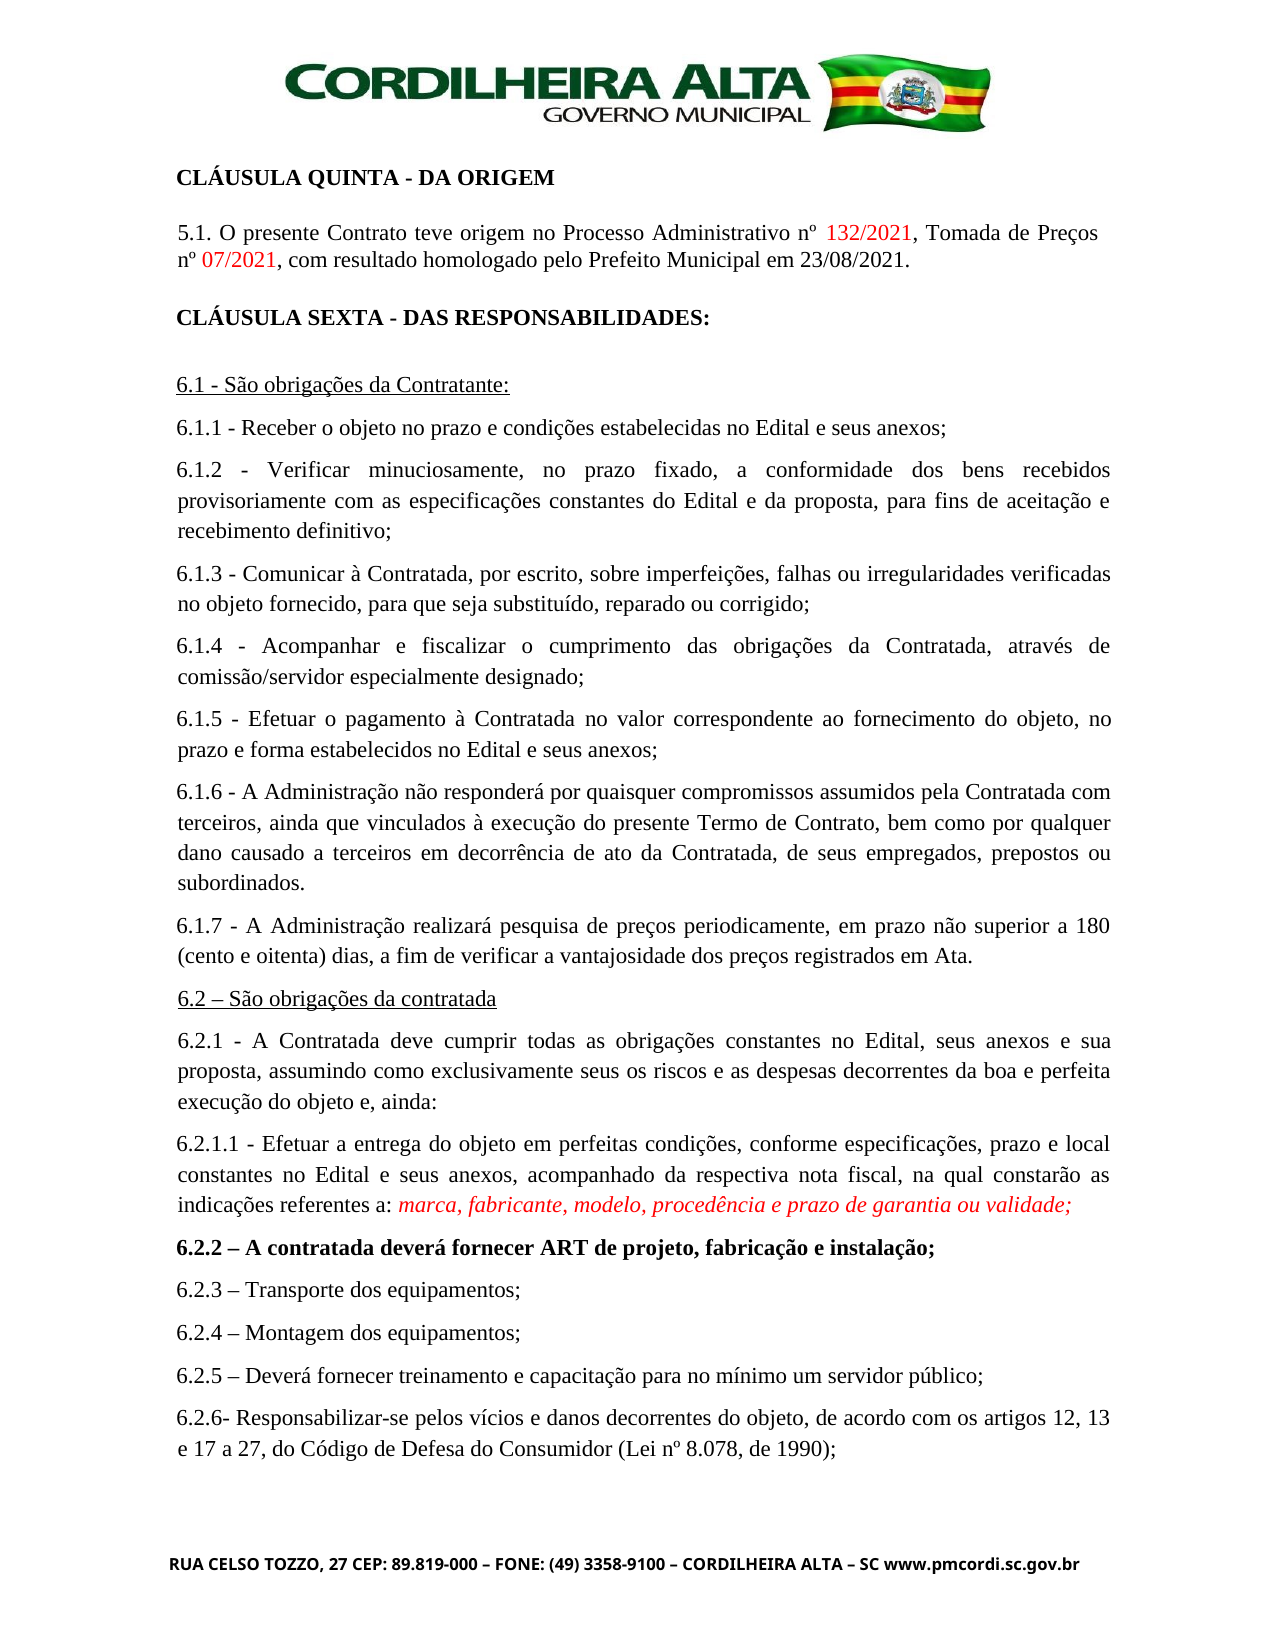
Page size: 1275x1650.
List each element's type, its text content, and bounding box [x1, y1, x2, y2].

text 6.1.7 - A Administração realizará pesquisa de preços periodicamente, em prazo não superior a 180 (cento e oitenta) dias, a fim de verificar a vantajosidade dos preços registrados em Ata. [176, 912, 1112, 968]
text CLÁUSULA SEXTA - DAS RESPONSABILIDADES: [176, 304, 1099, 330]
text 6.1.5 - Efetuar o pagamento à Contratada no valor correspondente ao fornecimento do objeto, no prazo e forma estabelecidos no Edital e seus anexos; [176, 706, 1112, 762]
text 6.2.1.1 - Efetuar a entrega do objeto em perfeitas condições, conforme especificações, prazo e local constantes no Edital e seus anexos, acompanhado da respectiva nota fiscal, na qual constarão as indicações referentes a: marca, fabricante, modelo, procedência e prazo de garantia ou validade; [176, 1131, 1112, 1217]
text 6.2.2 – A contratada deverá fornecer ART de projeto, fabricação e instalação; [176, 1234, 1112, 1260]
text 6.2.5 – Deverá fornecer treinamento e capacitação para no mínimo um servidor público; [176, 1362, 1112, 1388]
text CLÁUSULA QUINTA - DA ORIGEM [176, 163, 1099, 190]
text 6.2.4 – Montagem dos equipamentos; [176, 1319, 1112, 1345]
text 6.2.6- Responsabilizar-se pelos vícios e danos decorrentes do objeto, de acordo com os artigos 12, 13 e 17 a 27, do Código de Defesa do Consumidor (Lei nº 8.078, de 1990); [176, 1404, 1112, 1461]
text 6.1.2 - Verificar minuciosamente, no prazo fixado, a conformidade dos bens recebidos provisoriamente com as especificações constantes do Edital e da proposta, para fins de aceitação e recebimento definitivo; [176, 457, 1112, 543]
text 6.1.3 - Comunicar à Contratada, por escrito, sobre imperfeições, falhas ou irregularidades verificadas no objeto fornecido, para que seja substituído, reparado ou corrigido; [176, 560, 1112, 616]
text 6.2 – São obrigações da contratada [177, 985, 1114, 1011]
text 5.1. O presente Contrato teve origem no Processo Administrativo nº 132/2021, Tomada de Preços nº 07/2021, com resultado homologado pelo Prefeito Municipal em 23/08/2021. [177, 219, 1098, 272]
text 6.1.4 - Acompanhar e fiscalizar o cumprimento das obrigações da Contratada, através de comissão/servidor especialmente designado; [176, 633, 1112, 689]
text 6.2.1 - A Contratada deve cumprir todas as obrigações constantes no Edital, seus anexos e sua proposta, assumindo como exclusivamente seus os riscos e as despesas decorrentes da boa e perfeita execução do objeto e, ainda: [177, 1027, 1112, 1114]
picture [261, 29, 1014, 157]
text 6.1.6 - A Administração não responderá por quaisquer compromissos assumidos pela Contratada com terceiros, ainda que vinculados à execução do presente Termo de Contrato, bem como por qualquer dano causado a terceiros em decorrência de ato da Contratada, de seus empregados, prepostos ou subordinados. [176, 778, 1112, 895]
text 6.2.3 – Transporte dos equipamentos; [176, 1276, 1112, 1303]
text 6.1 - São obrigações da Contratante: [176, 371, 1112, 397]
text 6.1.1 - Receber o objeto no prazo e condições estabelecidas no Edital e seus anexos; [176, 414, 1112, 440]
